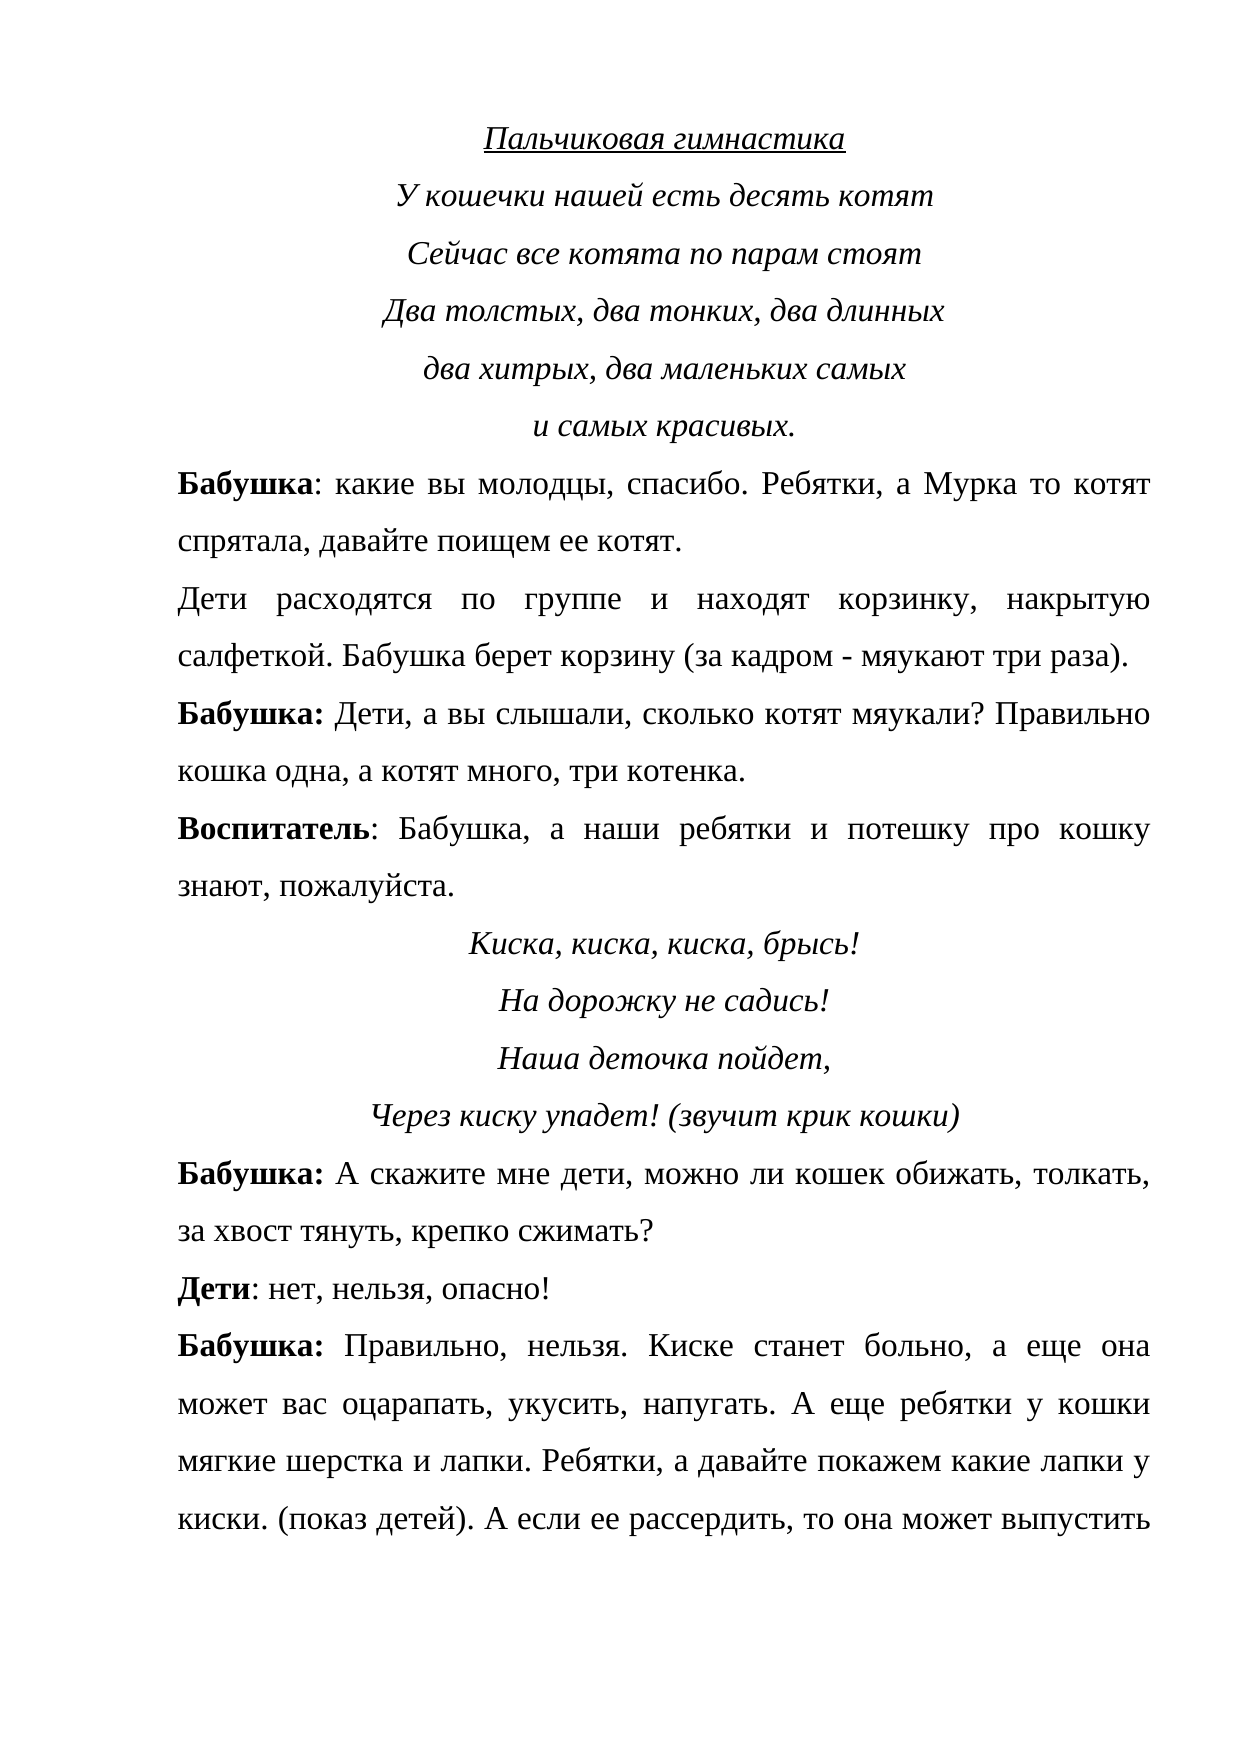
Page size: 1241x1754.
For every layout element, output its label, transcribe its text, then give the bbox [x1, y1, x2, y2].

text Воспитатель: Бабушка, а наши ребятки и потешку про кошку знают, пожалуйста. [177, 808, 1152, 904]
text Бабушка: какие вы молодцы, спасибо. Ребятки, а Мурка то котят спрятала, давайте поищем ее котят. [177, 463, 1152, 559]
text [177, 1326, 1152, 1536]
text и самых красивых. [177, 406, 1152, 444]
text Пальчиковая гимнастика [177, 118, 1152, 156]
text Наша деточка пойдет, [177, 1038, 1152, 1076]
text Сейчас все котята по парам стоят [177, 233, 1152, 271]
text На дорожку не садись! [177, 981, 1152, 1019]
text Дети: нет, нельзя, опасно! [177, 1268, 1152, 1306]
text У кошечки нашей есть десять котят [177, 176, 1152, 214]
text два хитрых, два маленьких самых [177, 348, 1152, 386]
text Два толстых, два тонких, два длинных [177, 291, 1152, 329]
text Бабушка: А скажите мне дети, можно ли кошек обижать, толкать, за хвост тянуть, крепко сжимать? [177, 1153, 1152, 1249]
text Дети расходятся по группе и находят корзинку, накрытую салфеткой. Бабушка берет корзину (за кадром - мяукают три раза). [177, 578, 1152, 674]
text Киска, киска, киска, брысь! [177, 923, 1152, 961]
text Через киску упадет! (звучит крик кошки) [177, 1096, 1152, 1134]
text Бабушка: Дети, а вы слышали, сколько котят мяукали? Правильно кошка одна, а котят много, три котенка. [177, 693, 1152, 789]
